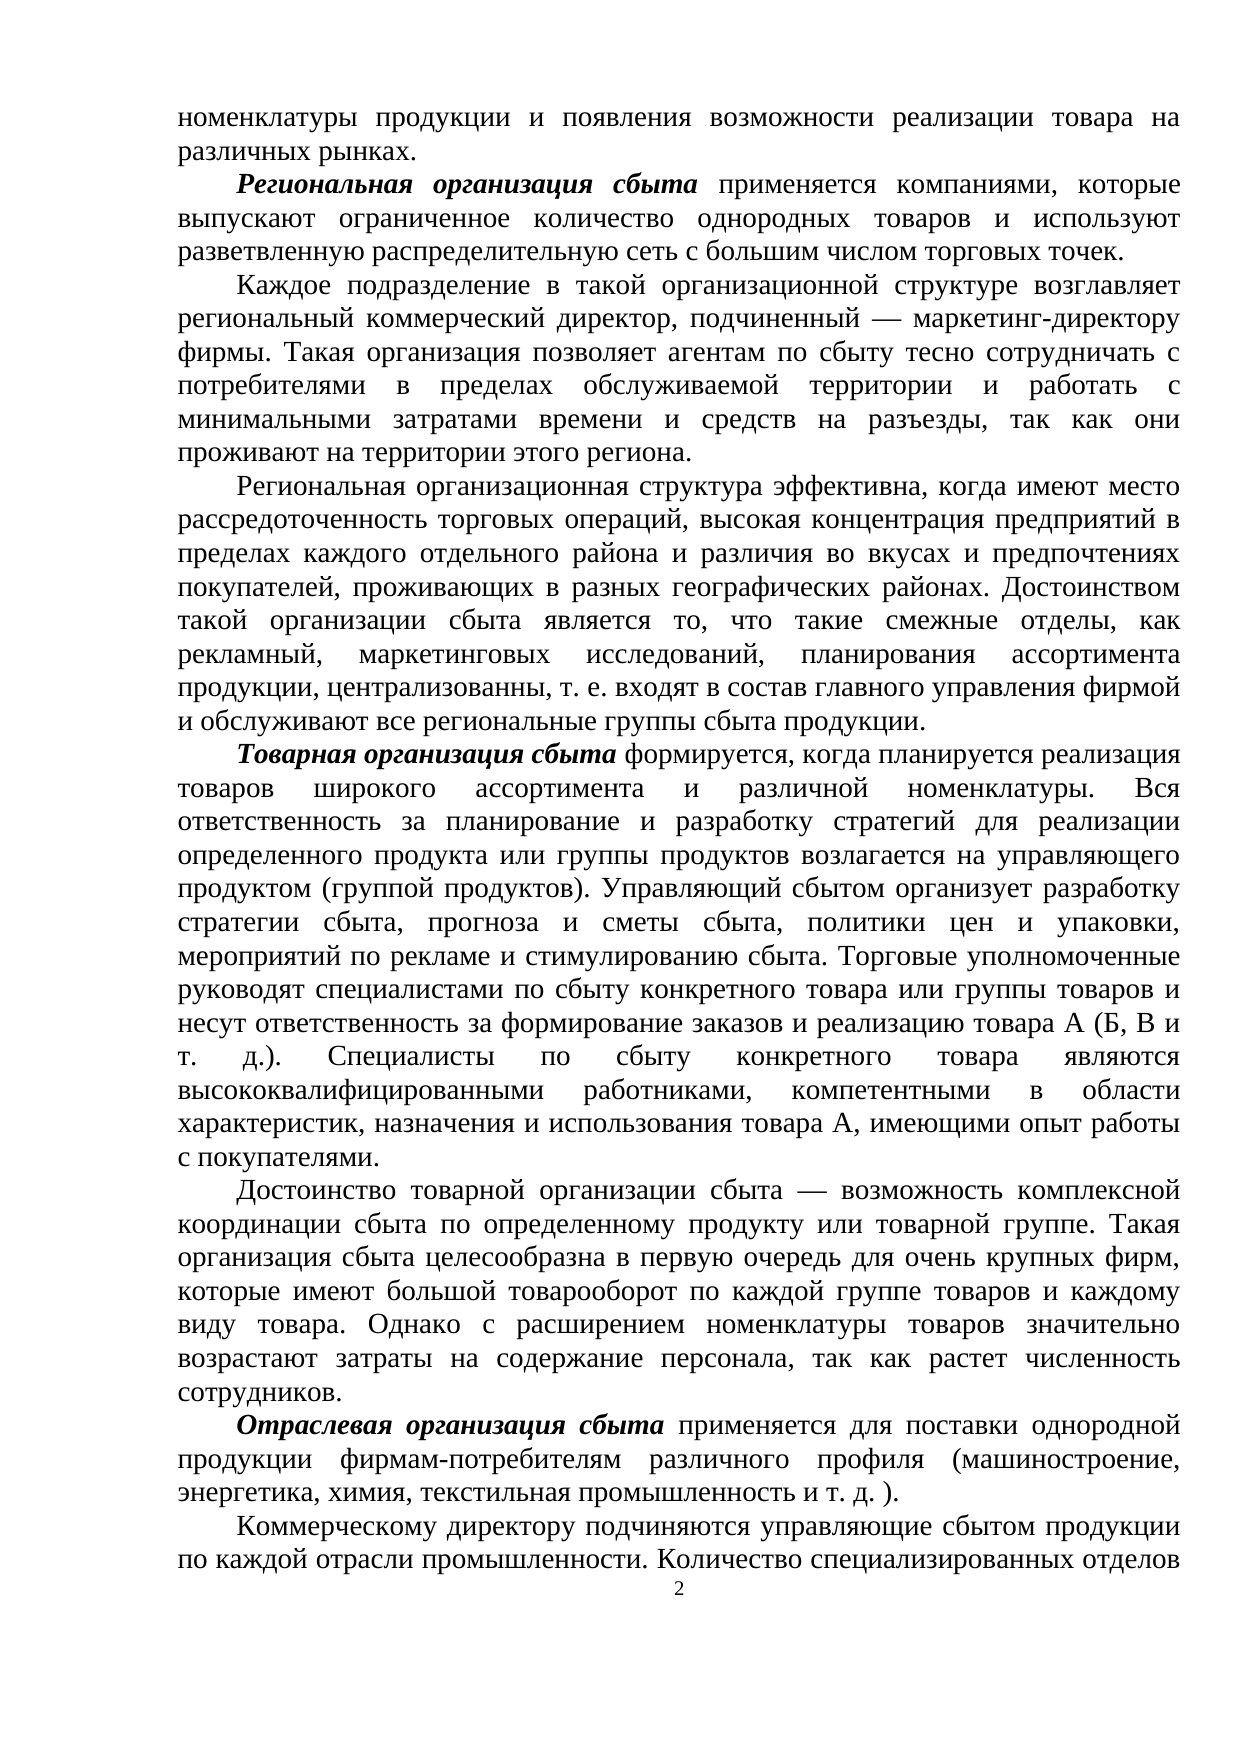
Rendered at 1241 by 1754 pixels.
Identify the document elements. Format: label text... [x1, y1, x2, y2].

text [177, 1508, 1181, 1575]
text Каждое подразделение в такой организационной структуре возглавляет региональный коммерческий директор, подчиненный — маркетинг-директору фирмы. Такая организация позволяет агентам по сбыту тесно сотрудничать с потребителями в пределах обслуживаемой территории и работать с минимальными затратами времени и средств на разъезды, так как они проживают на территории этого региона. [177, 267, 1181, 468]
text Региональная организация сбыта применяется компаниями, которые выпускают ограниченное количество однородных товаров и используют разветвленную распределительную сеть с большим числом торговых точек. [177, 166, 1181, 267]
text Региональная организационная структура эффективна, когда имеют место рассредоточенность торговых операций, высокая концентрация предприятий в пределах каждого отдельного района и различия во вкусах и предпочтениях покупателей, проживающих в разных географических районах. Достоинством такой организации сбыта является то, что такие смежные отделы, как рекламный, маркетинговых исследований, планирования ассортимента продукции, централизованны, т. е. входят в состав главного управления фирмой и обслуживают все региональные группы сбыта продукции. [177, 468, 1181, 736]
text Товарная организация сбыта формируется, когда планируется реализация товаров широкого ассортимента и различной номенклатуры. Вся ответственность за планирование и разработку стратегий для реализации определенного продукта или группы продуктов возлагается на управляющего продуктом (группой продуктов). Управляющий сбытом организует разработку стратегии сбыта, прогноза и сметы сбыта, политики цен и упаковки, мероприятий по рекламе и стимулированию сбыта. Торговые уполномоченные руководят специалистами по сбыту конкретного товара или группы товаров и несут ответственность за формирование заказов и реализацию товара А (Б, В и т. д.). Специалисты по сбыту конкретного товара являются высококвалифицированными работниками, компетентными в области характеристик, назначения и использования товара А, имеющими опыт работы с покупателями. [177, 736, 1181, 1172]
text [177, 99, 1181, 166]
text Отраслевая организация сбыта применяется для поставки однородной продукции фирмам-потребителям различного профиля (машиностроение, энергетика, химия, текстильная промышленность и т. д. ). [177, 1407, 1181, 1508]
text Достоинство товарной организации сбыта — возможность комплексной координации сбыта по определенному продукту или товарной группе. Такая организация сбыта целесообразна в первую очередь для очень крупных фирм, которые имеют большой товарооборот по каждой группе товаров и каждому виду товара. Однако с расширением номенклатуры товаров значительно возрастают затраты на содержание персонала, так как растет численность сотрудников. [177, 1172, 1181, 1407]
